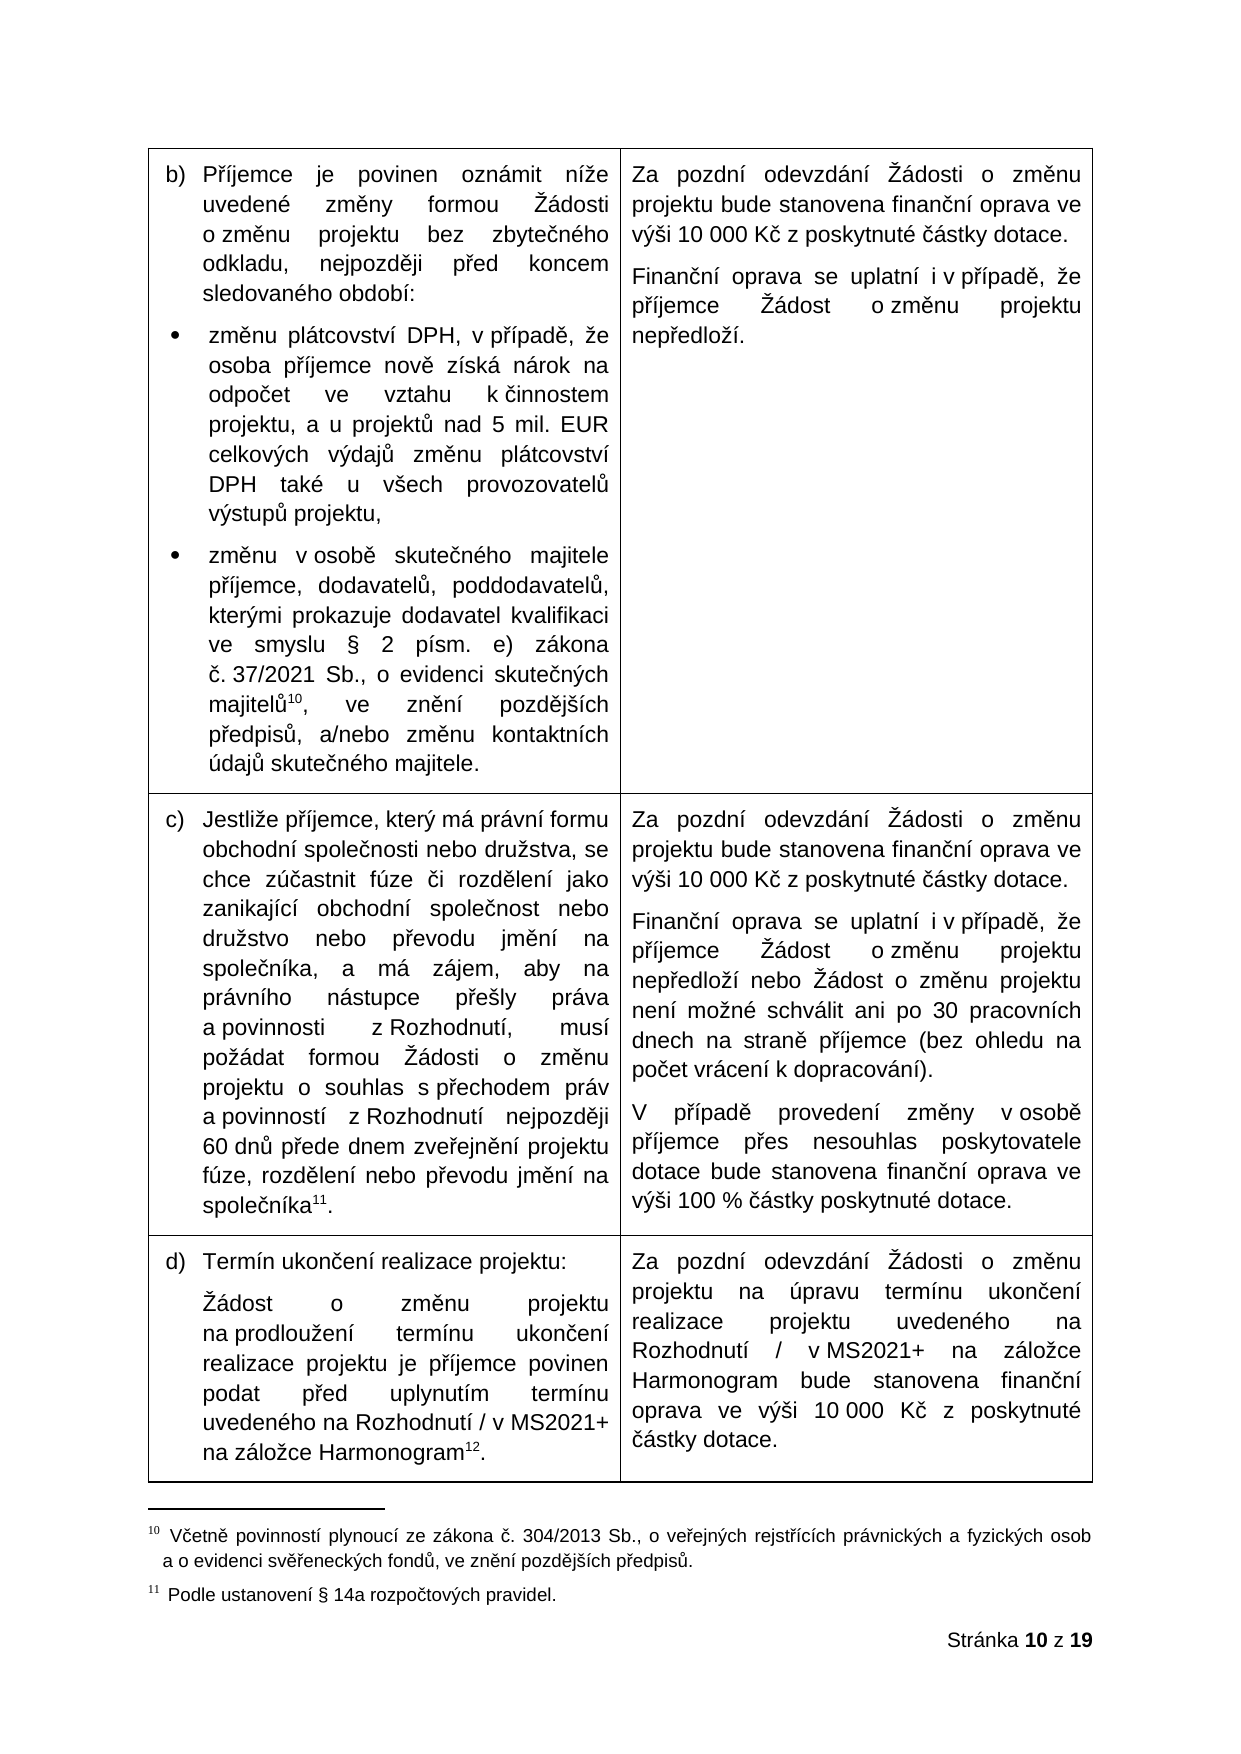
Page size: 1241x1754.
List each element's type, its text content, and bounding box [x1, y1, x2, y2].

table_cell Za pozdní odevzdání Žádosti o změnu projektu bude stanovena finanční oprava ve výši 10 000 Kč z poskytnuté částky dotace. Finanční oprava se uplatní i v případě, že příjemce Žádost o změnu projektu nepředloží nebo Žádost o změnu projektu není možné schválit ani po 30 pracovních dnech na straně příjemce (bez ohledu na počet vrácení k dopracování). V případě provedení změny v osobě příjemce přes nesouhlas poskytovatele dotace bude stanovena finanční oprava ve výši 100 % částky poskytnuté dotace. [621, 794, 1092, 1235]
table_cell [621, 1236, 1092, 1481]
table_cell Za pozdní odevzdání Žádosti o změnu projektu bude stanovena finanční oprava ve výši 10 000 Kč z poskytnuté částky dotace. Finanční oprava se uplatní i v případě, že příjemce Žádost o změnu projektu nepředloží. [621, 149, 1092, 793]
table_cell Jestliže příjemce, který má právní formu obchodní společnosti nebo družstva, se chce zúčastnit fúze či rozdělení jako zanikající obchodní společnost nebo družstvo nebo převodu jmění na společníka, a má zájem, aby na právního nástupce přešly práva a povinnosti z Rozhodnutí, musí požádat formou Žádosti o změnu projektu o souhlas s přechodem práv a povinností z Rozhodnutí nejpozději 60 dnů přede dnem zveřejnění projektu fúze, rozdělení nebo převodu jmění na společníka. [149, 794, 620, 1235]
table_cell Příjemce je povinen oznámit níže uvedené změny formou Žádosti o změnu projektu bez zbytečného odkladu, nejpozději před koncem sledovaného období: změnu plátcovství DPH, v případě, že osoba příjemce nově získá nárok na odpočet ve vztahu k činnostem projektu, a u projektů nad 5 mil. EUR celkových výdajů změnu plátcovství DPH také u všech provozovatelů výstupů projektu, změnu v osobě skutečného majitele příjemce, dodavatelů, poddodavatelů, kterými prokazuje dodavatel kvalifikaci ve smyslu § 2 písm. e) zákona č. 37/2021 Sb., o evidenci skutečných majitelů, ve znění pozdějších předpisů, a/nebo změnu kontaktních údajů skutečného majitele. [149, 149, 620, 793]
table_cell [149, 1236, 620, 1481]
